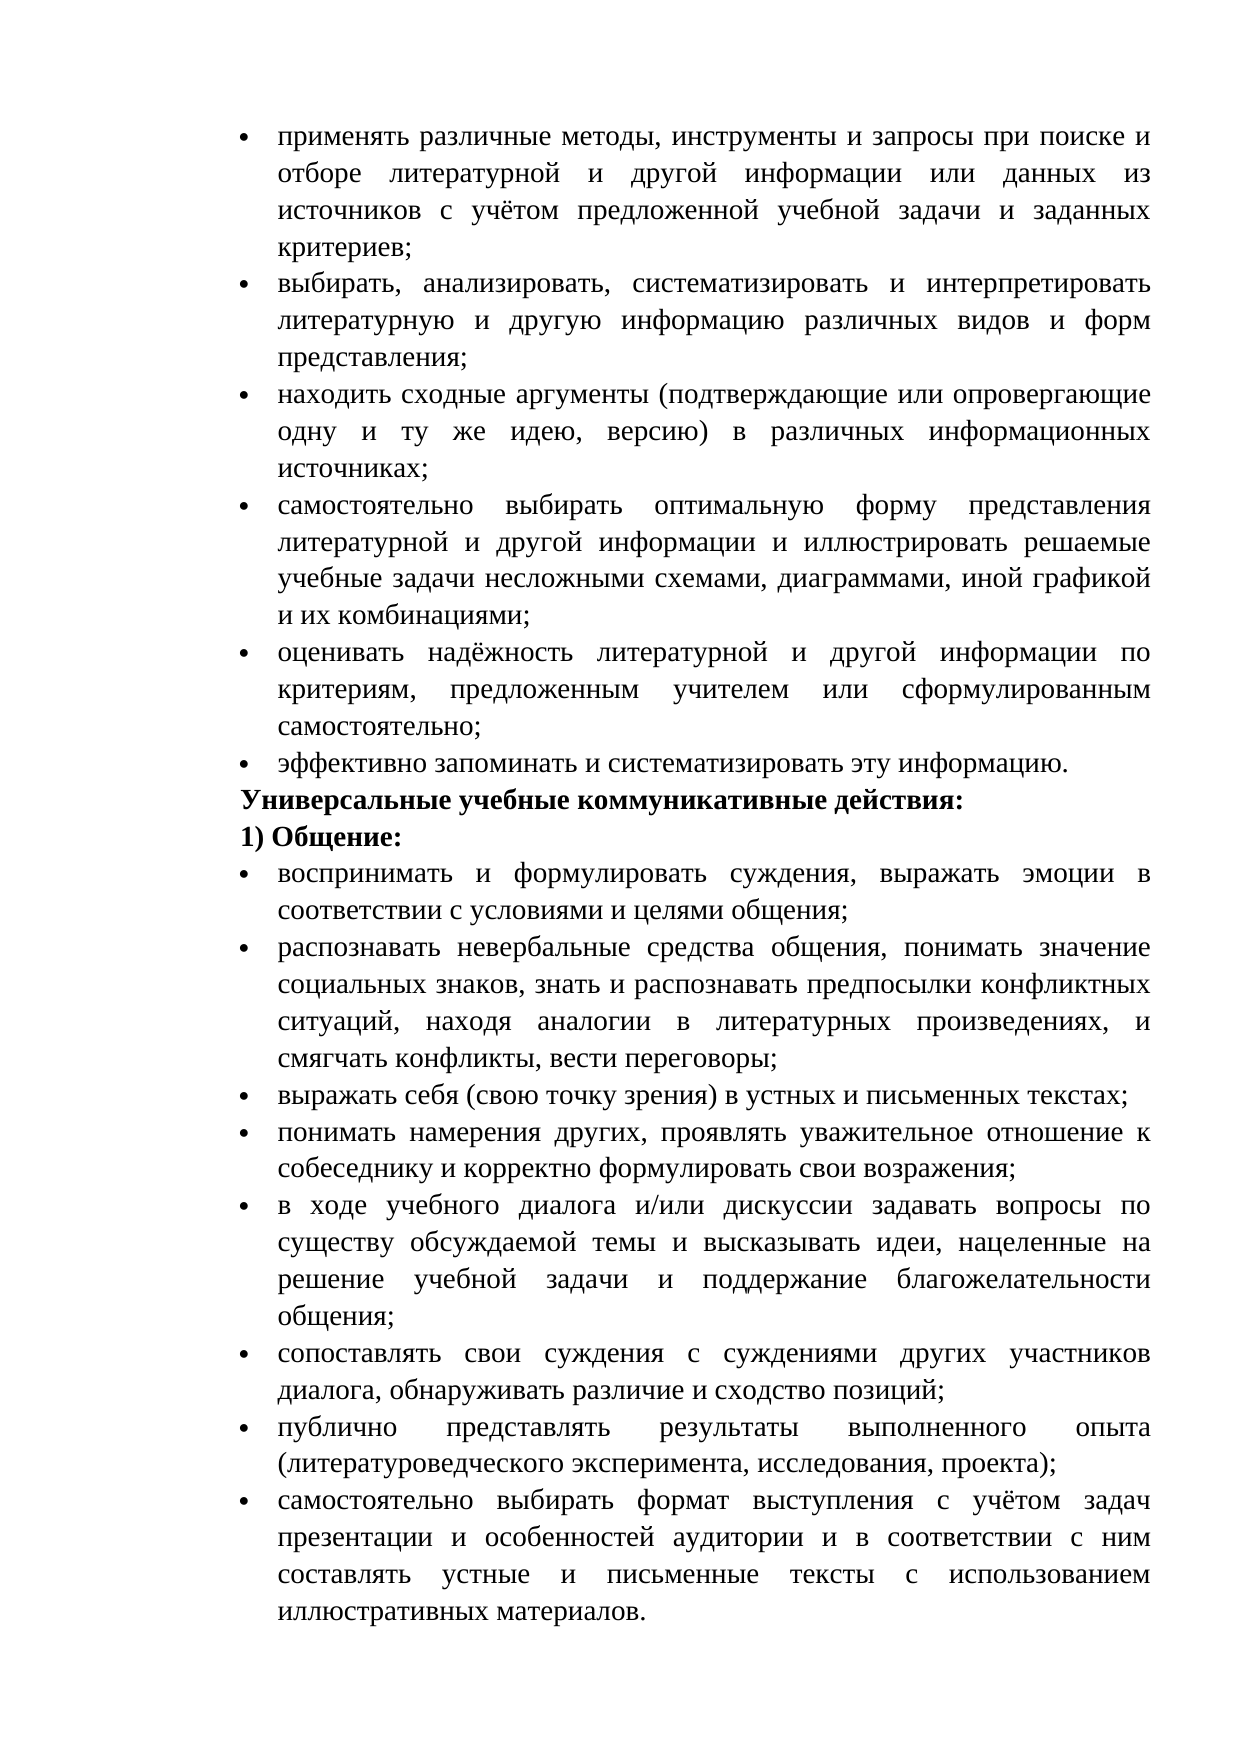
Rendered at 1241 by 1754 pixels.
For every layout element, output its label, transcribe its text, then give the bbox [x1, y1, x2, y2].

list воспринимать и формулировать суждения, выражать эмоции в соответствии с условиями и целями общения; [240, 856, 1152, 926]
list самостоятельно выбирать оптимальную форму представления литературной и другой информации и иллюстрировать решаемые учебные задачи несложными схемами, диаграммами, иной графикой и их комбинациями; [240, 487, 1152, 631]
list распознавать невербальные средства общения, понимать значение социальных знаков, знать и распознавать предпосылки конфликтных ситуаций, находя аналогии в литературных произведениях, и смягчать конфликты, вести переговоры; [240, 929, 1152, 1073]
list самостоятельно выбирать формат выступления с учётом задач презентации и особенностей аудитории и в соответствии с ним составлять устные и письменные тексты с использованием иллюстративных материалов. [240, 1482, 1152, 1627]
list выражать себя (свою точку зрения) в устных и письменных текстах; [240, 1077, 1152, 1110]
text Универсальные учебные коммуникативные действия: [177, 782, 1152, 815]
list находить сходные аргументы (подтверждающие или опровергающие одну и ту же идею, версию) в различных информационных источниках; [240, 376, 1152, 483]
list понимать намерения других, проявлять уважительное отношение к собеседнику и корректно формулировать свои возражения; [240, 1114, 1152, 1184]
text 1) Общение: [177, 819, 1152, 852]
list выбирать, анализировать, систематизировать и интерпретировать литературную и другую информацию различных видов и форм представления; [240, 266, 1152, 373]
list эффективно запоминать и систематизировать эту информацию. [240, 745, 1152, 778]
list применять различные методы, инструменты и запросы при поиске и отборе литературной и другой информации или данных из источников с учётом предложенной учебной задачи и заданных критериев; [240, 118, 1152, 262]
list в ходе учебного диалога и/или дискуссии задавать вопросы по существу обсуждаемой темы и высказывать идеи, нацеленные на решение учебной задачи и поддержание благожелательности общения; [240, 1187, 1152, 1332]
list оценивать надёжность литературной и другой информации по критериям, предложенным учителем или сформулированным самостоятельно; [240, 634, 1152, 742]
list сопоставлять свои суждения с суждениями других участников диалога, обнаруживать различие и сходство позиций; [240, 1335, 1152, 1405]
list публично представлять результаты выполненного опыта (литературоведческого эксперимента, исследования, проекта); [240, 1409, 1152, 1479]
